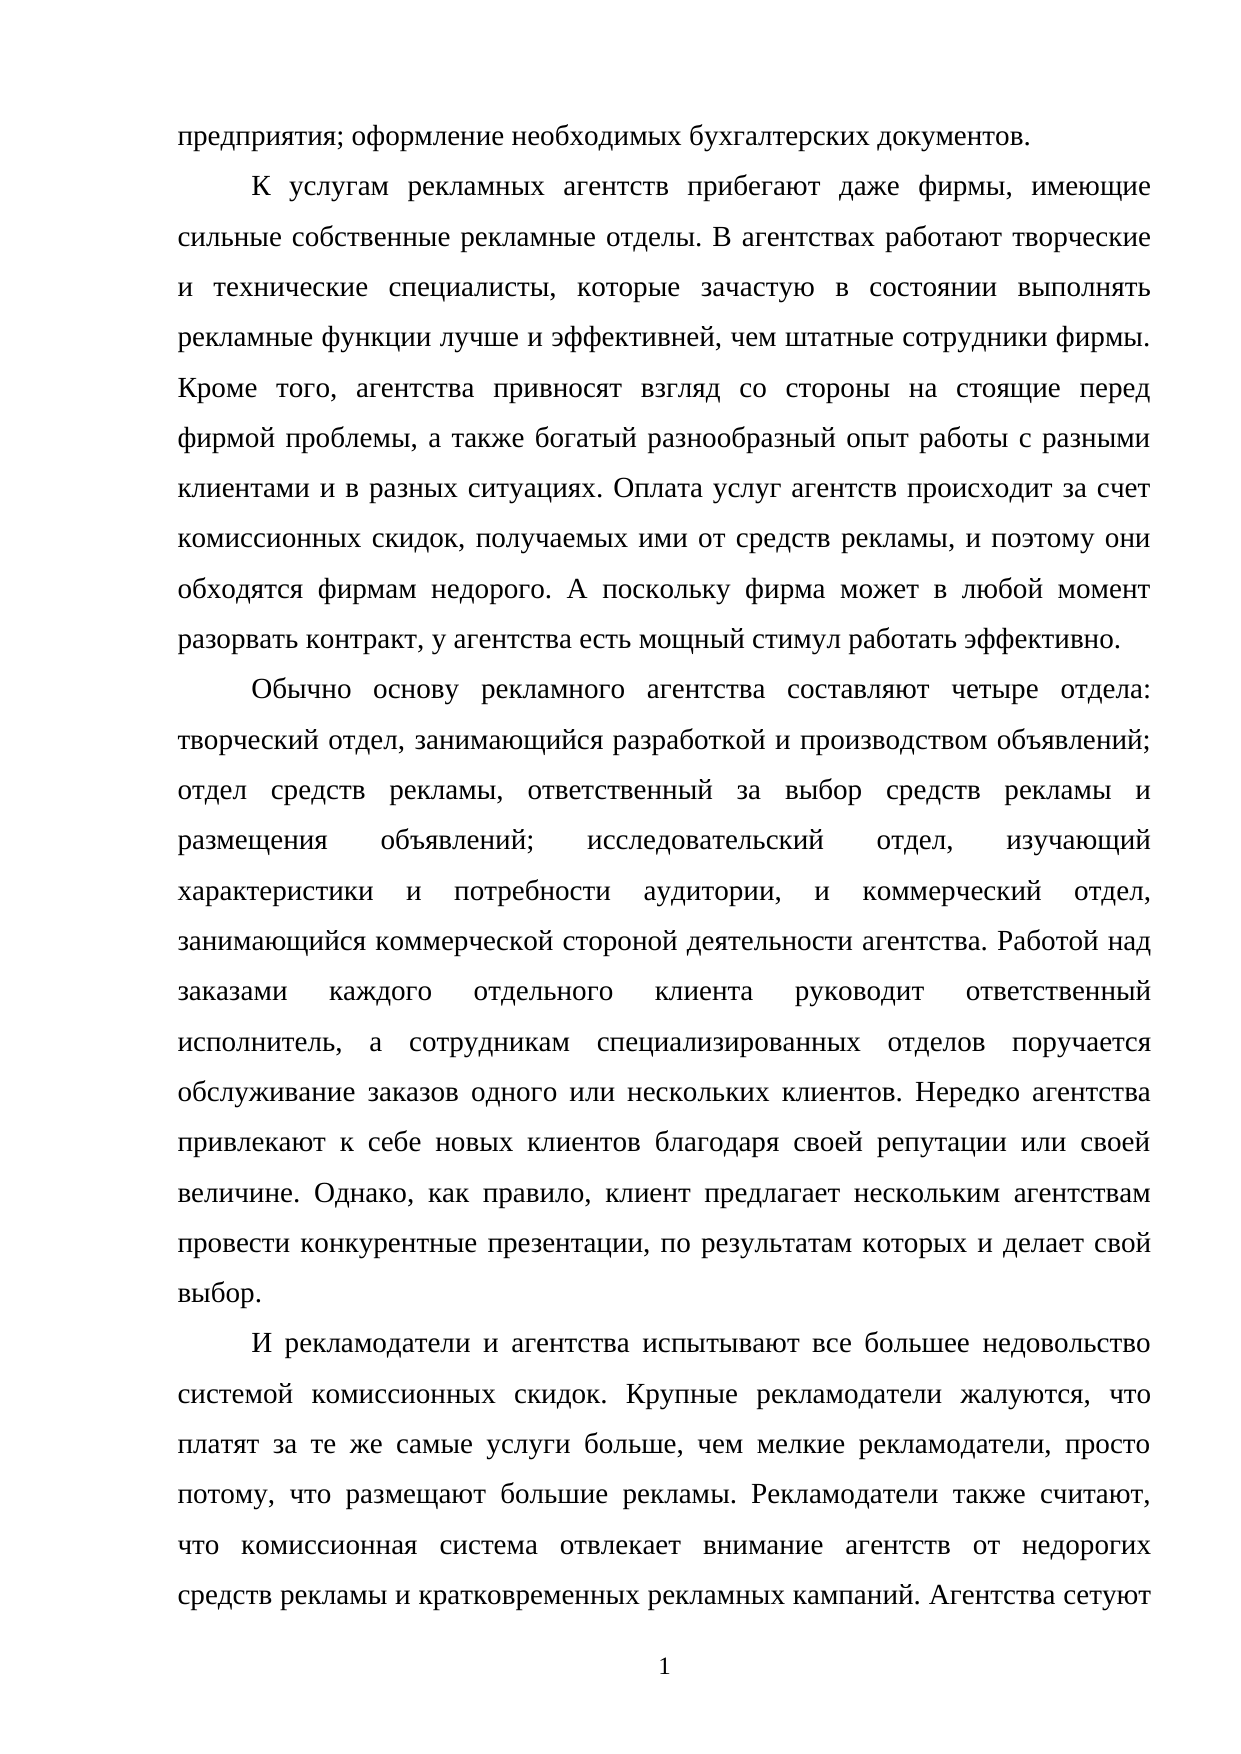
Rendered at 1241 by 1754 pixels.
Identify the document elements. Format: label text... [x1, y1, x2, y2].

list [177, 118, 1152, 152]
text К услугам рекламных агентств прибегают даже фирмы, имеющие сильные собственные рекламные отделы. В агентствах работают творческие и технические специалисты, которые зачастую в состоянии выполнять рекламные функции лучше и эффективней, чем штатные сотрудники фирмы. Кроме того, агентства привносят взгляд со стороны на стоящие перед фирмой проблемы, а также богатый разнообразный опыт работы с разными клиентами и в разных ситуациях. Оплата услуг агентств происходит за счет комиссионных скидок, получаемых ими от средств рекламы, и поэтому они обходятся фирмам недорого. А поскольку фирма может в любой момент разорвать контракт, у агентства есть мощный стимул работать эффективно. [177, 168, 1152, 655]
text Обычно основу рекламного агентства составляют четыре отдела: творческий отдел, занимающийся разработкой и производством объявлений; отдел средств рекламы, ответственный за выбор средств рекламы и размещения объявлений; исследовательский отдел, изучающий характеристики и потребности аудитории, и коммерческий отдел, занимающийся коммерческой стороной деятельности агентства. Работой над заказами каждого отдельного клиента руководит ответственный исполнитель, а сотрудникам специализированных отделов поручается обслуживание заказов одного или нескольких клиентов. Нередко агентства привлекают к себе новых клиентов благодаря своей репутации или своей величине. Однако, как правило, клиент предлагает нескольким агентствам провести конкурентные презентации, по результатам которых и делает свой выбор. [177, 672, 1152, 1309]
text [177, 1326, 1152, 1611]
